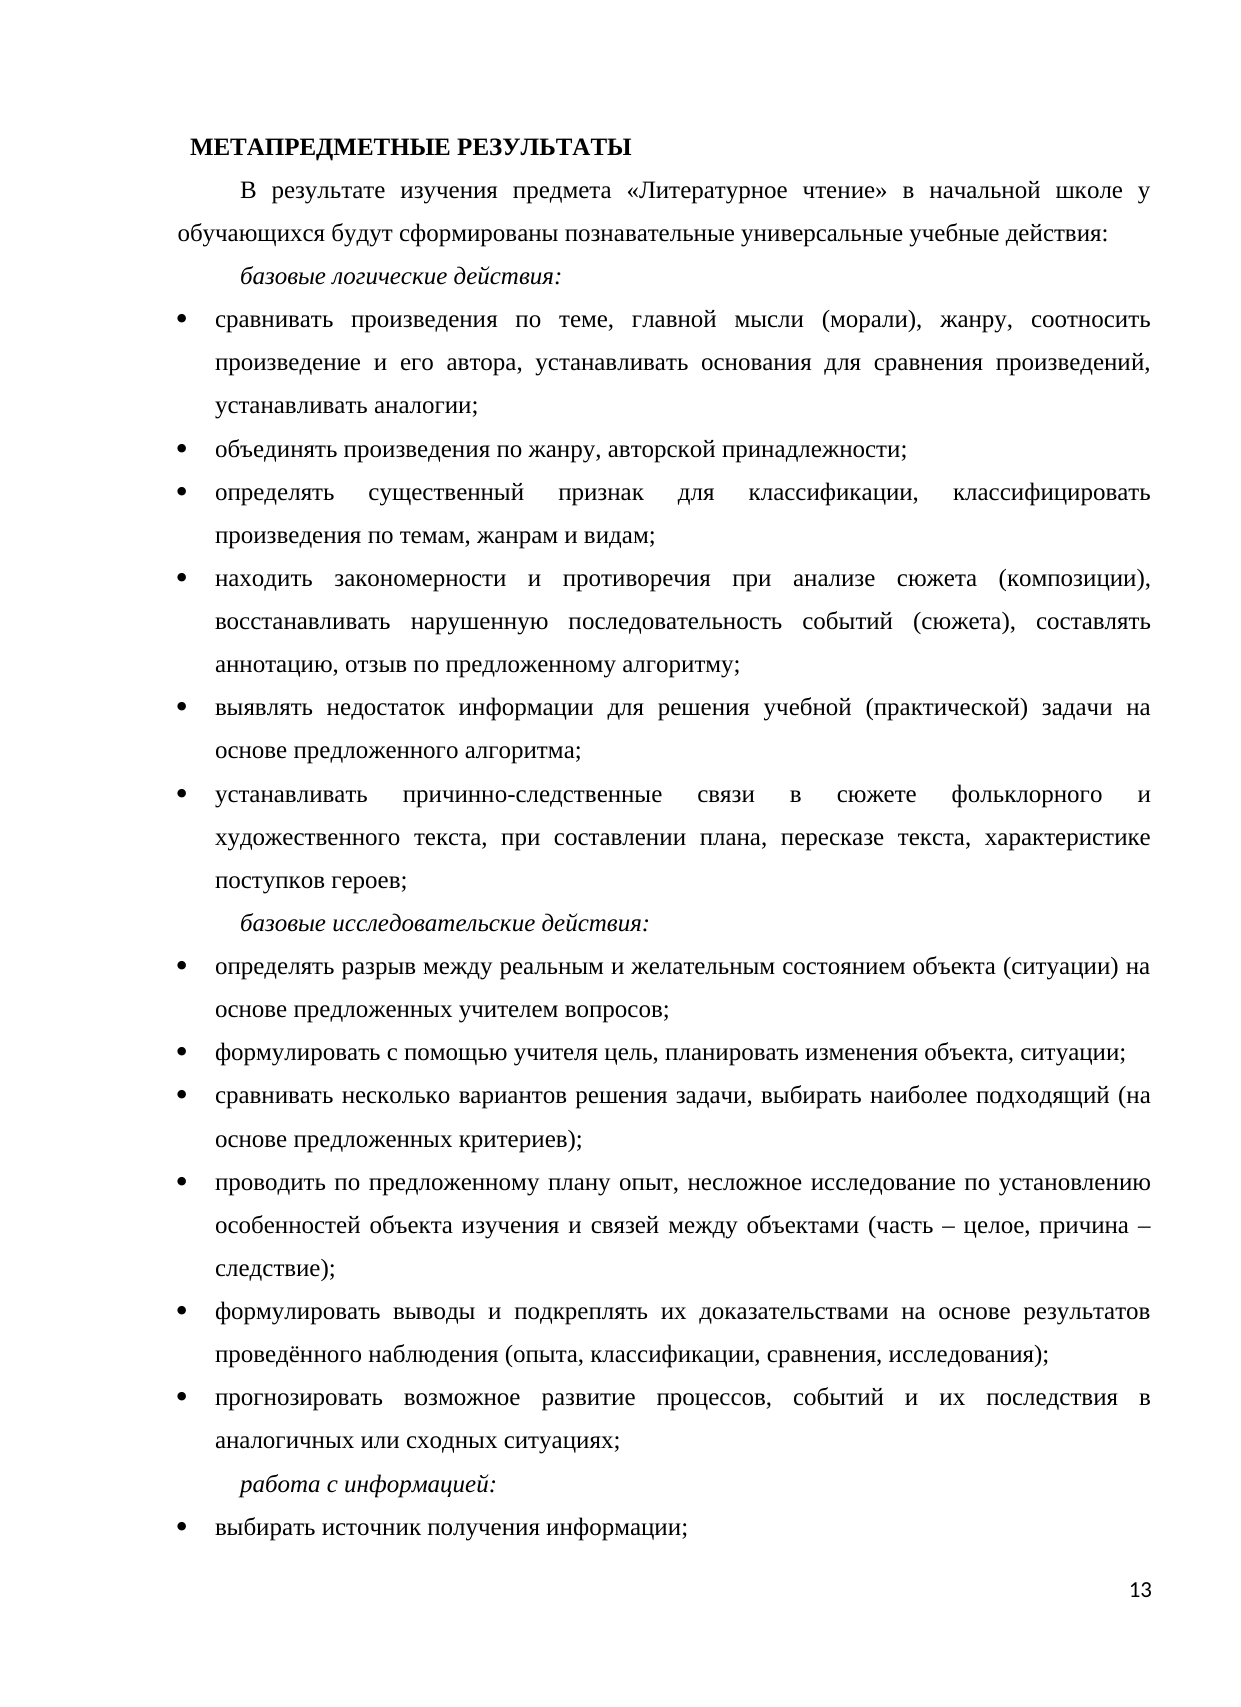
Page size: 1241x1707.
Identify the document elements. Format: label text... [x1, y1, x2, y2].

list определять разрыв между реальным и желательным состоянием объекта (ситуации) на основе предложенных учителем вопросов; [177, 951, 1152, 1023]
list проводить по предложенному плану опыт, несложное исследование по установлению особенностей объекта изучения и связей между объектами (часть – целое, причина – следствие); [177, 1167, 1152, 1282]
list сравнивать несколько вариантов решения задачи, выбирать наиболее подходящий (на основе предложенных критериев); [177, 1081, 1152, 1152]
list формулировать выводы и подкреплять их доказательствами на основе результатов проведённого наблюдения (опыта, классификации, сравнения, исследования); [177, 1296, 1152, 1368]
text В результате изучения предмета «Литературное чтение» в начальной школе у обучающихся будут сформированы познавательные универсальные учебные действия: [177, 175, 1152, 247]
list устанавливать причинно-следственные связи в сюжете фольклорного и художественного текста, при составлении плана, пересказе текста, характеристике поступков героев; [177, 779, 1152, 894]
list объединять произведения по жанру, авторской принадлежности; [177, 434, 1152, 462]
text базовые логические действия: [177, 261, 1152, 290]
list формулировать с помощью учителя цель, планировать изменения объекта, ситуации; [177, 1037, 1152, 1066]
text работа с информацией: [177, 1469, 1152, 1497]
list определять существенный признак для классификации, классифицировать произведения по темам, жанрам и видам; [177, 477, 1152, 549]
text МЕТАПРЕДМЕТНЫЕ РЕЗУЛЬТАТЫ [190, 132, 1152, 161]
text базовые исследовательские действия: [177, 908, 1152, 937]
list находить закономерности и противоречия при анализе сюжета (композиции), восстанавливать нарушенную последовательность событий (сюжета), составлять аннотацию, отзыв по предложенному алгоритму; [177, 563, 1152, 678]
list сравнивать произведения по теме, главной мысли (морали), жанру, соотносить произведение и его автора, устанавливать основания для сравнения произведений, устанавливать аналогии; [177, 304, 1152, 419]
list выявлять недостаток информации для решения учебной (практической) задачи на основе предложенного алгоритма; [177, 692, 1152, 764]
list выбирать источник получения информации; [177, 1512, 1152, 1541]
list прогнозировать возможное развитие процессов, событий и их последствия в аналогичных или сходных ситуациях; [177, 1382, 1152, 1454]
